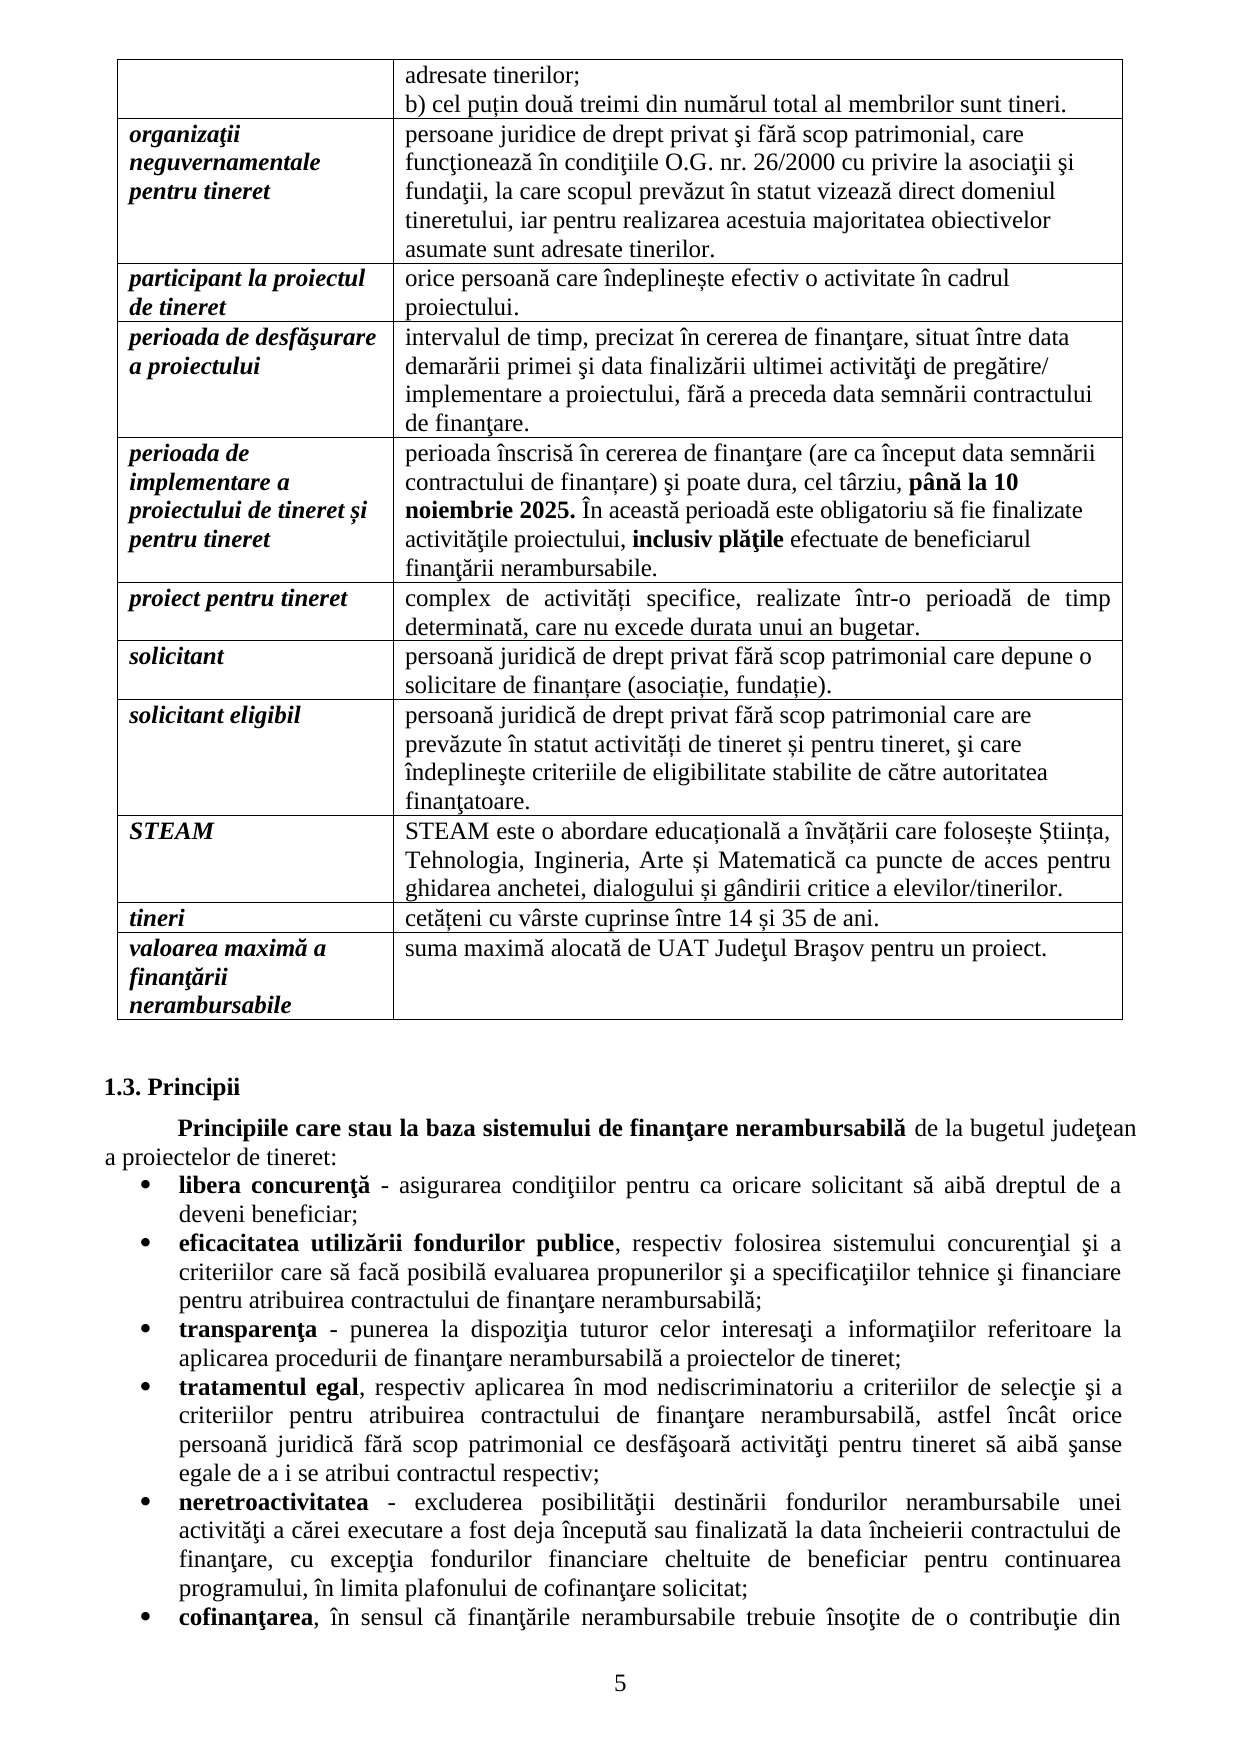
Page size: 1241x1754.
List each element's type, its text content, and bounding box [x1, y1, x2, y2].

list neretroactivitatea - excluderea posibilităţii destinării fondurilor nerambursabile unei activităţi a cărei executare a fost deja începută sau finalizată la data încheierii contractului de finanţare, cu excepţia fondurilor financiare cheltuite de beneficiar pentru continuarea programului, în limita plafonului de cofinanţare solicitat; [141, 1487, 1122, 1602]
table_cell persoane juridice de drept privat şi fără scop patrimonial, care funcţionează în condiţiile O.G. nr. 26/2000 cu privire la asociaţii şi fundaţii, la care scopul prevăzut în statut vizează direct domeniul tineretului, iar pentru realizarea acestuia majoritatea obiectivelor asumate sunt adresate tinerilor. [394, 119, 1122, 262]
table_cell suma maximă alocată de UAT Judeţul Braşov pentru un proiect. [394, 933, 1122, 1019]
table_cell STEAM [118, 816, 393, 902]
table_cell perioada de implementare a proiectului de tineret și pentru tineret [118, 438, 393, 582]
table_cell tineri [118, 903, 393, 932]
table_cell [118, 60, 393, 118]
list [141, 1602, 1122, 1631]
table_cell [394, 60, 1122, 118]
table_cell perioada înscrisă în cererea de finanţare (are ca început data semnării contractului de finanțare) şi poate dura, cel târziu, până la 10 noiembrie 2025. În această perioadă este obligatoriu să fie finalizate activităţile proiectului, inclusiv plăţile efectuate de beneficiarul finanţării nerambursabile. [394, 438, 1122, 582]
list tratamentul egal, respectiv aplicarea în mod nediscriminatoriu a criteriilor de selecţie şi a criteriilor pentru atribuirea contractului de finanţare nerambursabilă, astfel încât orice persoană juridică fără scop patrimonial ce desfăşoară activităţi pentru tineret să aibă şanse egale de a i se atribui contractul respectiv; [141, 1372, 1123, 1487]
table_cell proiect pentru tineret [118, 583, 393, 640]
table_cell organizaţii neguvernamentale pentru tineret [118, 119, 393, 262]
table_cell orice persoană care îndeplinește efectiv o activitate în cadrul proiectului. [394, 264, 1122, 321]
text Principiile care stau la baza sistemului de finanţare nerambursabilă de la bugetul judeţean a proiectelor de tineret: [104, 1113, 1137, 1171]
table_cell cetățeni cu vârste cuprinse între 14 și 35 de ani. [394, 903, 1122, 932]
table_cell solicitant [118, 641, 393, 699]
list libera concurenţă - asigurarea condiţiilor pentru ca oricare solicitant să aibă dreptul de a deveni beneficiar; [141, 1171, 1122, 1228]
table_cell valoarea maximă a finanţării nerambursabile [118, 933, 393, 1019]
table_cell complex de activități specifice, realizate într-o perioadă de timp determinată, care nu excede durata unui an bugetar. [394, 583, 1122, 640]
table_cell persoană juridică de drept privat fără scop patrimonial care depune o solicitare de finanțare (asociație, fundație). [394, 641, 1122, 699]
list eficacitatea utilizării fondurilor publice, respectiv folosirea sistemului concurenţial şi a criteriilor care să facă posibilă evaluarea propunerilor şi a specificaţiilor tehnice şi financiare pentru atribuirea contractului de finanţare nerambursabilă; [141, 1228, 1122, 1314]
list transparenţa - punerea la dispoziţia tuturor celor interesaţi a informaţiilor referitoare la aplicarea procedurii de finanţare nerambursabilă a proiectelor de tineret; [141, 1314, 1123, 1372]
table_cell solicitant eligibil [118, 700, 393, 815]
subtitle 1.3. Principii [103, 1072, 1137, 1101]
table_cell STEAM este o abordare educațională a învățării care folosește Știința, Tehnologia, Ingineria, Arte și Matematică ca puncte de acces pentru ghidarea anchetei, dialogului și gândirii critice a elevilor/tinerilor. [394, 816, 1122, 902]
table_cell perioada de desfăşurare a proiectului [118, 322, 393, 437]
table_cell persoană juridică de drept privat fără scop patrimonial care are prevăzute în statut activități de tineret și pentru tineret, şi care îndeplineşte criteriile de eligibilitate stabilite de către autoritatea finanţatoare. [394, 700, 1122, 815]
table_cell participant la proiectul de tineret [118, 264, 393, 321]
table_cell intervalul de timp, precizat în cererea de finanţare, situat între data demarării primei şi data finalizării ultimei activităţi de pregătire/ implementare a proiectului, fără a preceda data semnării contractului de finanţare. [394, 322, 1122, 437]
